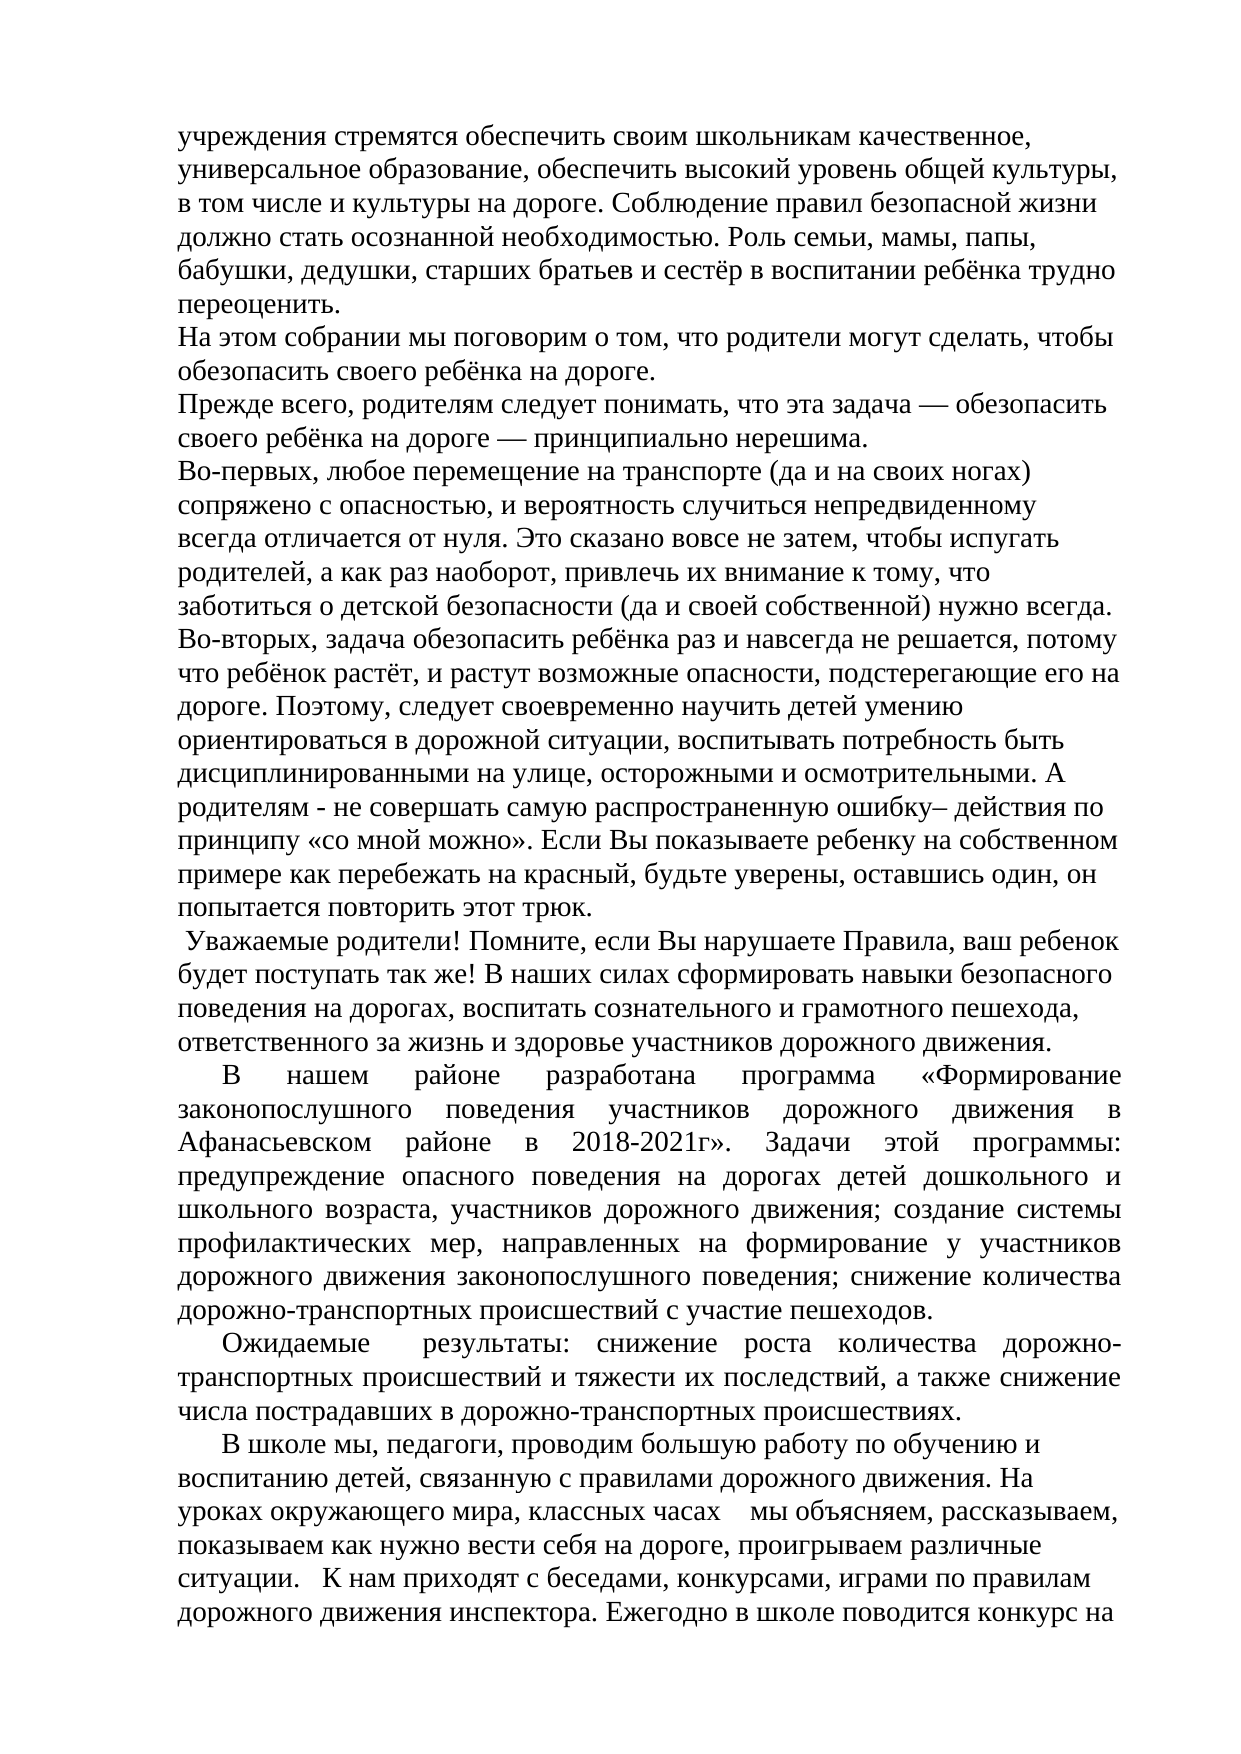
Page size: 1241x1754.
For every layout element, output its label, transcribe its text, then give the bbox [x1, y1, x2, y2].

text Прежде всего, родителям следует понимать, что эта задача — обезопасить своего ребёнка на дороге — принципиально нерешима. [177, 386, 1122, 453]
text На этом собрании мы поговорим о том, что родители могут сделать, чтобы обезопасить своего ребёнка на дороге. [177, 319, 1122, 386]
text Во-первых, любое перемещение на транспорте (да и на своих ногах) сопряжено с опасностью, и вероятность случиться непредвиденному всегда отличается от нуля. Это сказано вовсе не затем, чтобы испугать родителей, а как раз наоборот, привлечь их внимание к тому, что заботиться о детской безопасности (да и своей собственной) нужно всегда. [177, 453, 1122, 621]
text Во-вторых, задача обезопасить ребёнка раз и навсегда не решается, потому что ребёнок растёт, и растут возможные опасности, подстерегающие его на дороге. Поэтому, следует своевременно научить детей умению ориентироваться в дорожной ситуации, воспитывать потребность быть дисциплинированными на улице, осторожными и осмотрительными. А родителям - не совершать самую распространенную ошибку– действия по принципу «со мной можно». Если Вы показываете ребенку на собственном примере как перебежать на красный, будьте уверены, оставшись один, он попытается повторить этот трюк. [177, 621, 1122, 923]
list В нашем районе разработана программа «Формирование законопослушного поведения участников дорожного движения в Афанасьевском районе в 2018-2021г». Задачи этой программы: предупреждение опасного поведения на дорогах детей дошкольного и школьного возраста, участников дорожного движения; создание системы профилактических мер, направленных на формирование у участников дорожного движения законопослушного поведения; снижение количества дорожно-транспортных происшествий с участие пешеходов. [177, 1057, 1122, 1326]
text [177, 118, 1122, 319]
text Уважаемые родители! Помните, если Вы нарушаете Правила, ваш ребенок будет поступать так же! В наших силах сформировать навыки безопасного поведения на дорогах, воспитать сознательного и грамотного пешехода, ответственного за жизнь и здоровье участников дорожного движения. [177, 923, 1122, 1057]
list Ожидаемые результаты: снижение роста количества дорожно-транспортных происшествий и тяжести их последствий, а также снижение числа пострадавших в дорожно-транспортных происшествиях. [177, 1326, 1122, 1426]
